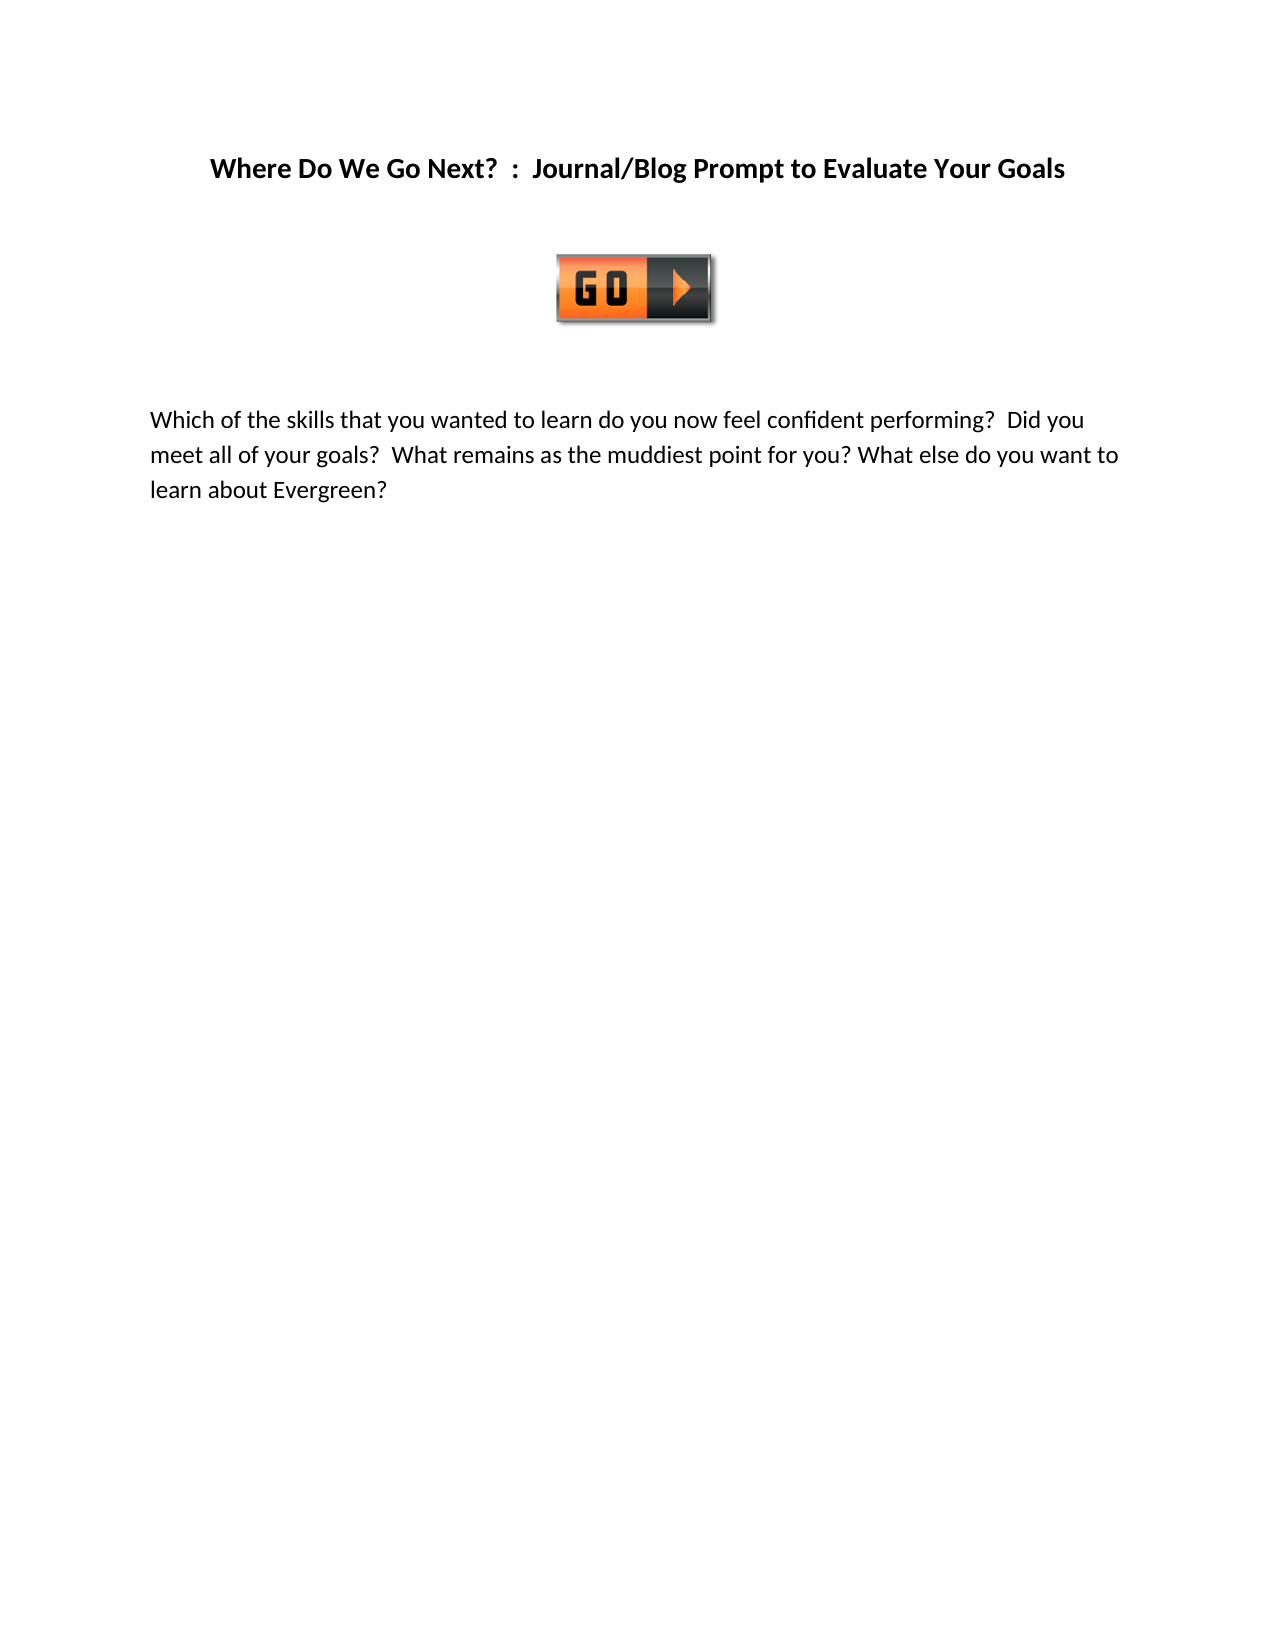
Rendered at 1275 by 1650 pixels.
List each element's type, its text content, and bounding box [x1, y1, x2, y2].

text Which of the skills that you wanted to learn do you now feel confident performing? Did you meet all of your goals? What remains as the muddiest point for you? What else do you want to learn about Evergreen? [150, 404, 1125, 504]
text Where Do We Go Next? : Journal/Blog Prompt to Evaluate Your Goals [150, 150, 1125, 186]
picture [553, 211, 722, 379]
